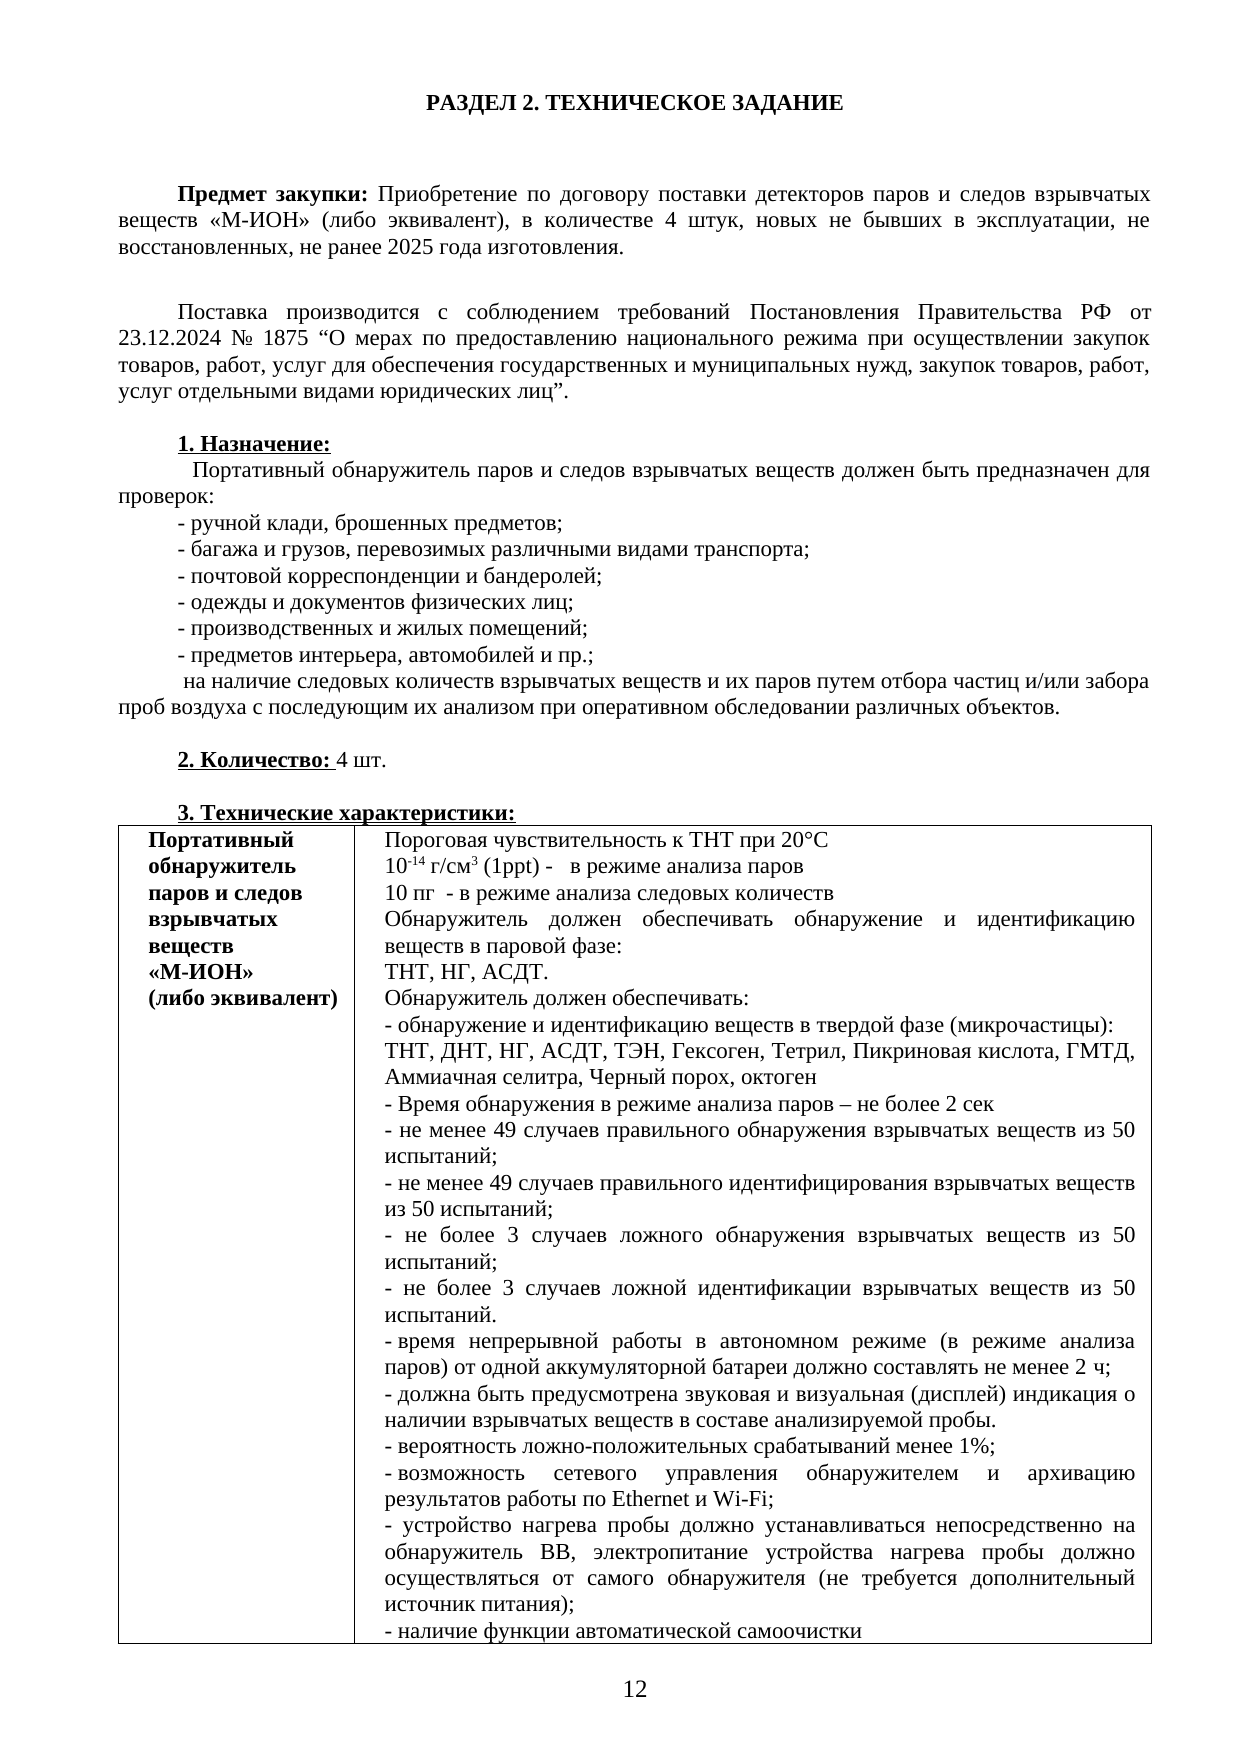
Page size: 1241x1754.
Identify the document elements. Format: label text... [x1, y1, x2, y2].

text - одежды и документов физических лиц; [118, 588, 1152, 614]
text - почтовой корреспонденции и бандеролей; [118, 562, 1152, 588]
text на наличие следовых количеств взрывчатых веществ и их паров путем отбора частиц и/или забора проб воздуха с последующим их анализом при оперативном обследовании различных объектов. [118, 667, 1152, 720]
list 2. Количество: 4 шт. [118, 746, 1152, 772]
subtitle Поставка производится с соблюдением требований Постановления Правительства РФ от 23.12.2024 № 1875 “О мерах по предоставлению национального режима при осуществлении закупок товаров, работ, услуг для обеспечения государственных и муниципальных нужд, закупок товаров, работ, услуг отдельными видами юридических лиц”. [118, 298, 1152, 403]
text 1. Назначение: [118, 430, 1152, 456]
text - ручной клади, брошенных предметов; [118, 509, 1152, 535]
text РАЗДЕЛ 2. ТЕХНИЧЕСКОЕ ЗАДАНИЕ [118, 89, 1152, 115]
text Портативный обнаружитель паров и следов взрывчатых веществ должен быть предназначен для проверок: [118, 456, 1152, 509]
text - предметов интерьера, автомобилей и пр.; [118, 641, 1152, 667]
text 3. Технические характеристики: [118, 799, 1152, 825]
text - производственных и жилых помещений; [118, 614, 1152, 641]
text - багажа и грузов, перевозимых различными видами транспорта; [118, 535, 1152, 562]
text Предмет закупки: Приобретение по договору поставки детекторов паров и следов взрывчатых веществ «М-ИОН» (либо эквивалент), в количестве 4 штук, новых не бывших в эксплуатации, не восстановленных, не ранее 2025 года изготовления. [118, 180, 1152, 259]
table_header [119, 826, 354, 1643]
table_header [355, 826, 1151, 1643]
